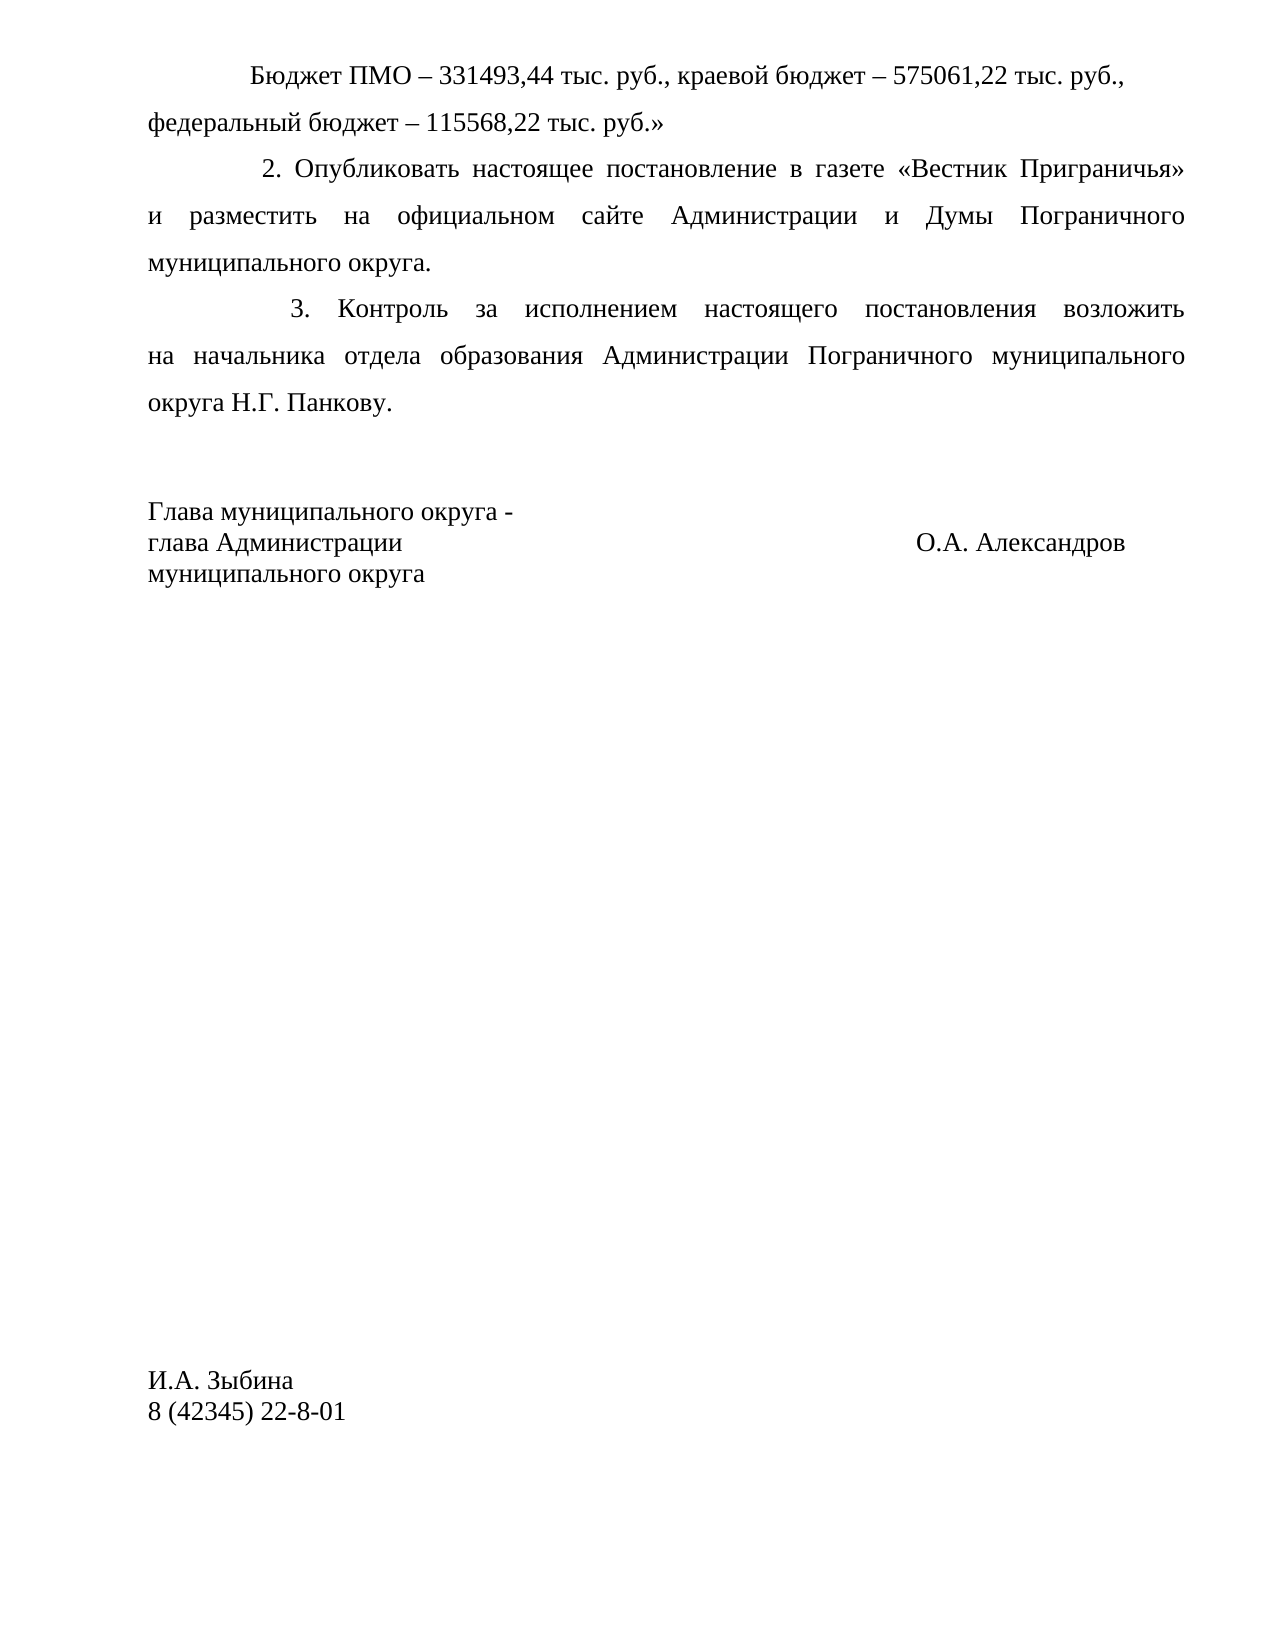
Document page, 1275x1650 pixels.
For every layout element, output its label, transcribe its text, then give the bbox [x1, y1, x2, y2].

list Бюджет ПМО – 331493,44 тыс. руб., краевой бюджет – 575061,22 тыс. руб., [148, 59, 1181, 90]
text И.А. Зыбина [148, 1364, 1186, 1396]
text муниципального округа [148, 557, 1186, 588]
text 2. Опубликовать настоящее постановление в газете «Вестник Приграничья» и разместить на официальном сайте Администрации и Думы Пограничного муниципального округа. [148, 152, 1186, 277]
text Глава муниципального округа - [148, 495, 1186, 526]
text 8 (42345) 22-8-01 [148, 1396, 1186, 1427]
text глава Администрации О.А. Александров [148, 526, 1186, 557]
text 3. Контроль за исполнением настоящего постановления возложить на начальника отдела образования Администрации Пограничного муниципального округа Н.Г. Панкову. [148, 292, 1186, 417]
text федеральный бюджет – 115568,22 тыс. руб.» [148, 106, 1181, 137]
